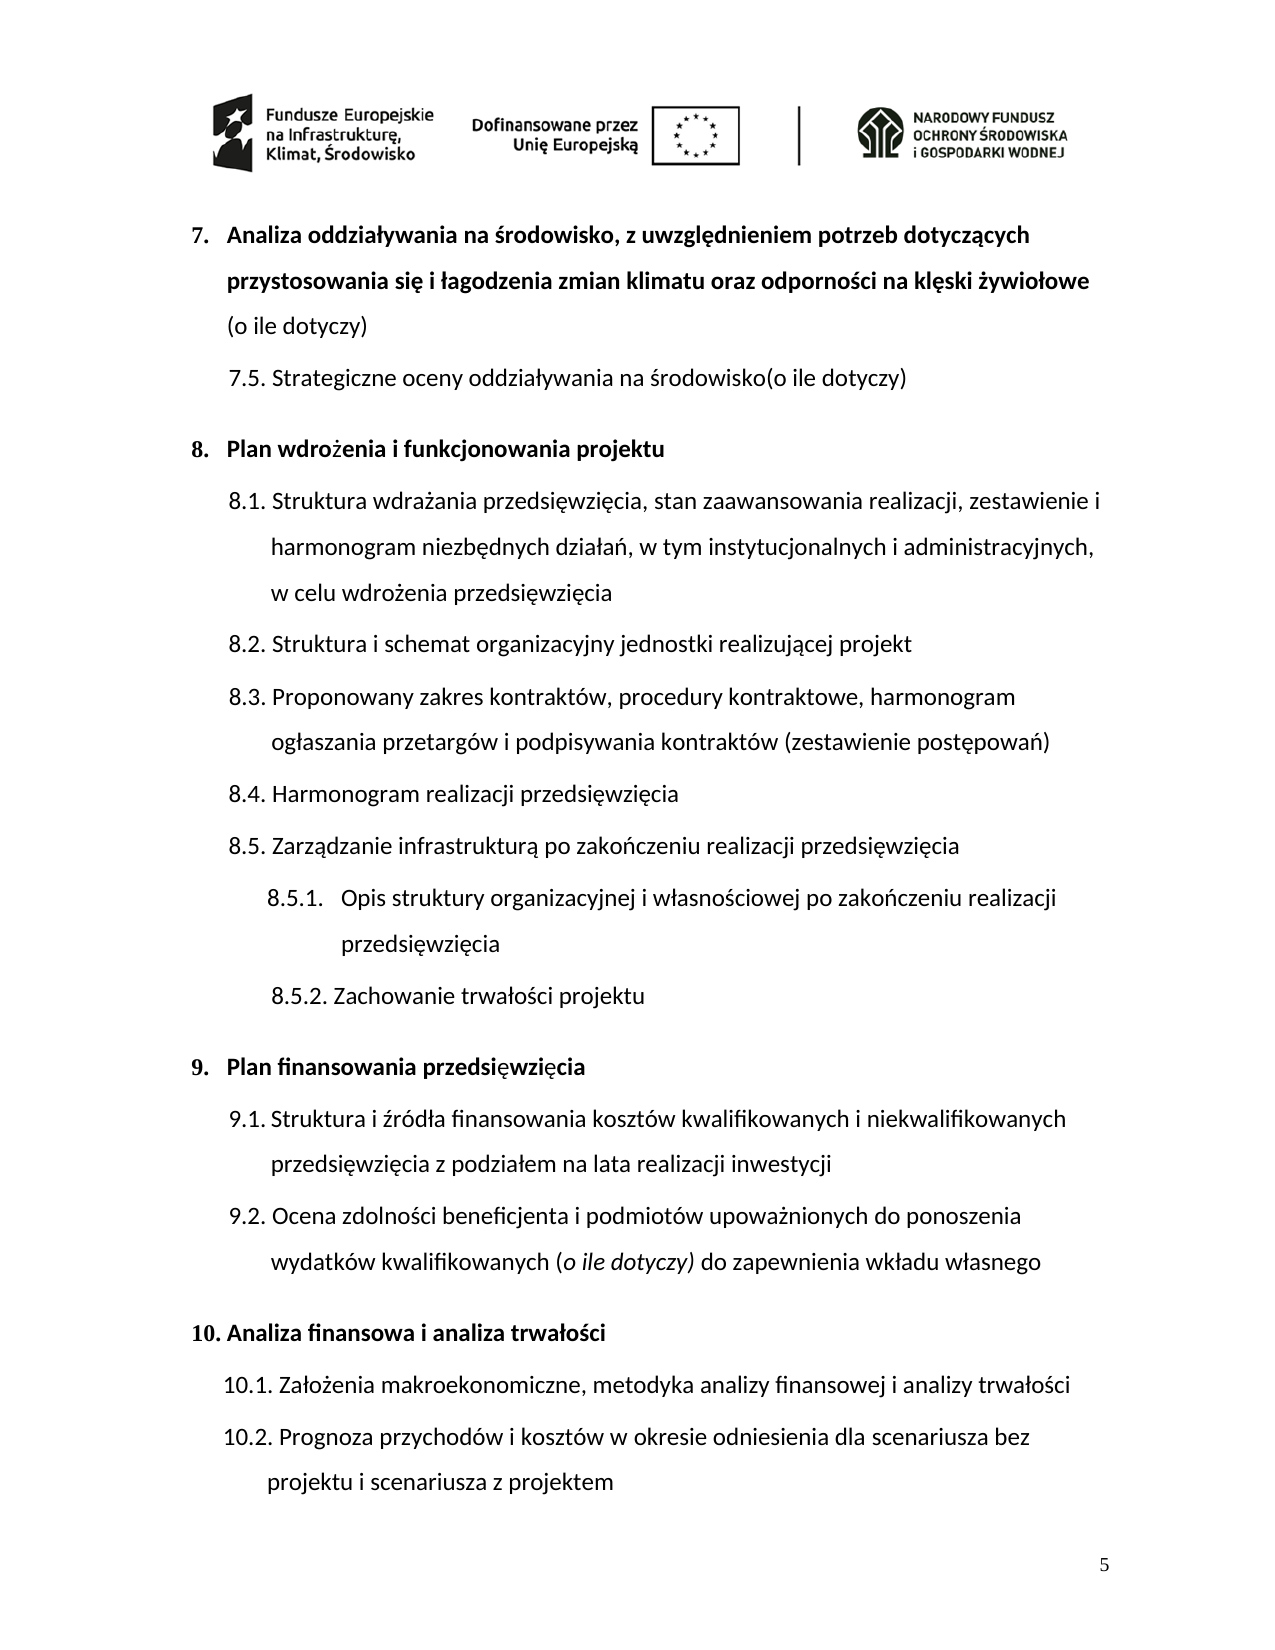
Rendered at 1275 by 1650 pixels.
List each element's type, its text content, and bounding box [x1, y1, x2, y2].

text 9.2. Ocena zdolności beneficjenta i podmiotów upoważnionych do ponoszenia wydatków kwalifikowanych (o ile dotyczy) do zapewnienia wkładu własnego [228, 1200, 1109, 1277]
text 8.3. Proponowany zakres kontraktów, procedury kontraktowe, harmonogram ogłaszania przetargów i podpisywania kontraktów (zestawienie postępowań) [228, 681, 1109, 757]
text 10.2. Prognoza przychodów i kosztów w okresie odniesienia dla scenariusza bez projektu i scenariusza z projektem [223, 1421, 1109, 1497]
subtitle Analiza finansowa i analiza trwałości [191, 1317, 1109, 1347]
subtitle Plan finansowania przedsięwzięcia [191, 1051, 1109, 1081]
text 8.5.2. Zachowanie trwałości projektu [228, 980, 1109, 1011]
text 8.2. Struktura i schemat organizacyjny jednostki realizującej projekt [228, 629, 1109, 659]
text 8.5. Zarządzanie infrastrukturą po zakończeniu realizacji przedsięwzięcia [228, 830, 1109, 861]
text 10.1. Założenia makroekonomiczne, metodyka analizy finansowej i analizy trwałości [223, 1369, 1109, 1399]
subtitle Analiza oddziaływania na środowisko, z uwzględnieniem potrzeb dotyczących przystosowania się i łagodzenia zmian klimatu oraz odporności na klęski żywiołowe (o ile dotyczy) [191, 219, 1109, 341]
text 8.1. Struktura wdrażania przedsięwzięcia, stan zaawansowania realizacji, zestawienie i harmonogram niezbędnych działań, w tym instytucjonalnych i administracyjnych, w celu wdrożenia przedsięwzięcia [228, 485, 1109, 607]
text 7.5. Strategiczne oceny oddziaływania na środowisko(o ile dotyczy) [228, 362, 1109, 393]
text 8.5.1. Opis struktury organizacyjnej i własnościowej po zakończeniu realizacji przedsięwzięcia [267, 882, 1109, 958]
picture [193, 73, 1110, 192]
text 8.4. Harmonogram realizacji przedsięwzięcia [228, 778, 1109, 809]
text 9.1. Struktura i źródła finansowania kosztów kwalifikowanych i niekwalifikowanych przedsięwzięcia z podziałem na lata realizacji inwestycji [228, 1103, 1109, 1179]
subtitle Plan wdrożenia i funkcjonowania projektu [191, 433, 1109, 464]
